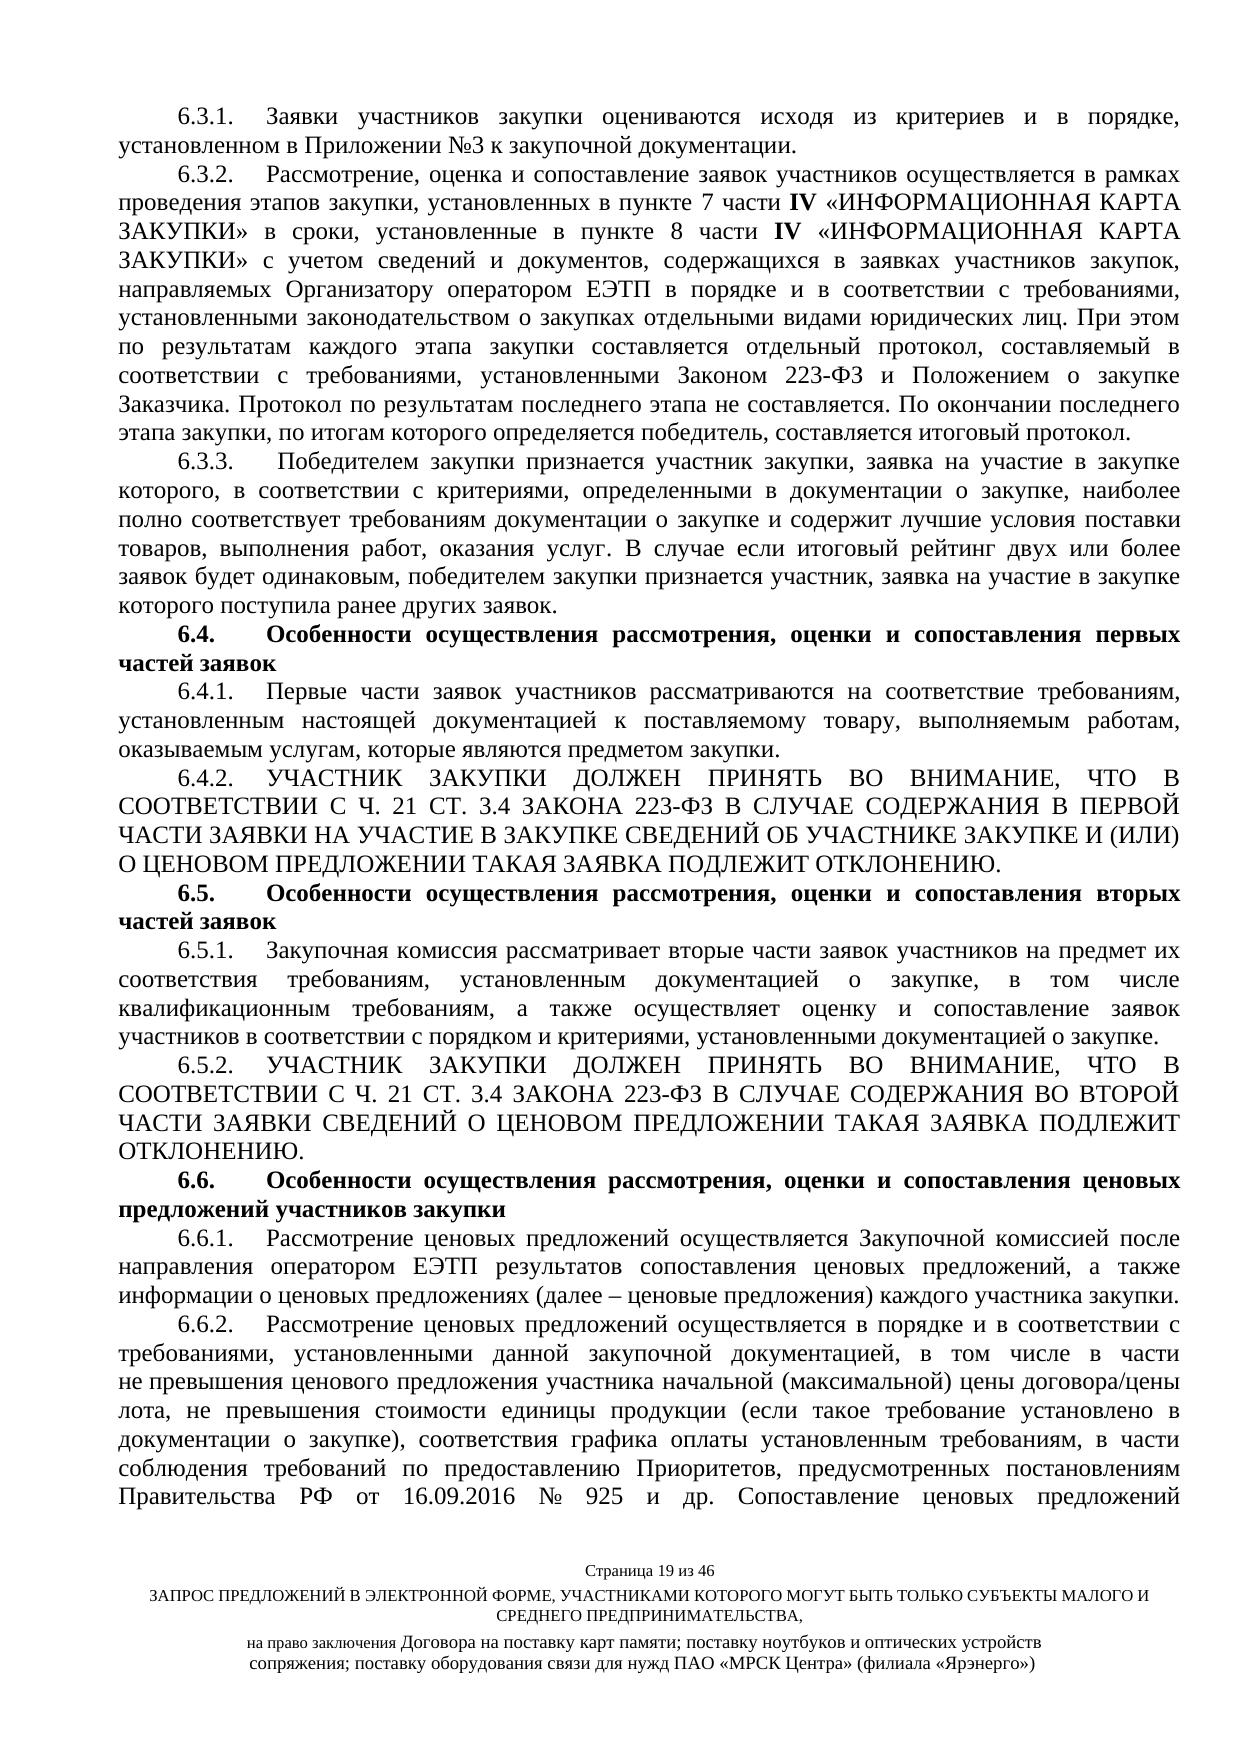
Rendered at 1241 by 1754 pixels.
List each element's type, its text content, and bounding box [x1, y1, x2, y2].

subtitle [118, 1309, 1181, 1510]
subtitle Первые части заявок участников рассматриваются на соответствие требованиям, установленным настоящей документацией к поставляемому товару, выполняемым работам, оказываемым услугам, которые являются предметом закупки. [118, 676, 1181, 763]
subtitle Заявки участников закупки оцениваются исходя из критериев и в порядке, установленном в Приложении №3 к закупочной документации. [118, 101, 1181, 159]
subtitle УЧАСТНИК ЗАКУПКИ ДОЛЖЕН ПРИНЯТЬ ВО ВНИМАНИЕ, ЧТО В СООТВЕТСТВИИ С Ч. 21 СТ. 3.4 ЗАКОНА 223-ФЗ В СЛУЧАЕ СОДЕРЖАНИЯ ВО ВТОРОЙ ЧАСТИ ЗАЯВКИ СВЕДЕНИЙ О ЦЕНОВОМ ПРЕДЛОЖЕНИИ ТАКАЯ ЗАЯВКА ПОДЛЕЖИТ ОТКЛОНЕНИЮ. [118, 1050, 1181, 1165]
subtitle Особенности осуществления рассмотрения, оценки и сопоставления вторых частей заявок [118, 878, 1181, 935]
subtitle Победителем закупки признается участник закупки, заявка на участие в закупке которого, в соответствии с критериями, определенными в документации о закупке, наиболее полно соответствует требованиям документации о закупке и содержит лучшие условия поставки товаров, выполнения работ, оказания услуг. В случае если итоговый рейтинг двух или более заявок будет одинаковым, победителем закупки признается участник, заявка на участие в закупке которого поступила ранее других заявок. [118, 446, 1181, 619]
subtitle Закупочная комиссия рассматривает вторые части заявок участников на предмет их соответствия требованиям, установленным документацией о закупке, в том числе квалификационным требованиям, а также осуществляет оценку и сопоставление заявок участников в соответствии с порядком и критериями, установленными документацией о закупке. [118, 935, 1181, 1050]
subtitle Особенности осуществления рассмотрения, оценки и сопоставления первых частей заявок [118, 619, 1181, 676]
subtitle Рассмотрение ценовых предложений осуществляется Закупочной комиссией после направления оператором ЕЭТП результатов сопоставления ценовых предложений, а также информации о ценовых предложениях (далее – ценовые предложения) каждого участника закупки. [118, 1223, 1181, 1309]
subtitle Рассмотрение, оценка и сопоставление заявок участников осуществляется в рамках проведения этапов закупки, установленных в пункте 7 части IV «ИНФОРМАЦИОННАЯ КАРТА ЗАКУПКИ» в сроки, установленные в пункте 8 части IV «ИНФОРМАЦИОННАЯ КАРТА ЗАКУПКИ» с учетом сведений и документов, содержащихся в заявках участников закупок, направляемых Организатору оператором ЕЭТП в порядке и в соответствии с требованиями, установленными законодательством о закупках отдельными видами юридических лиц. При этом по результатам каждого этапа закупки составляется отдельный протокол, составляемый в соответствии с требованиями, установленными Законом 223-ФЗ и Положением о закупке Заказчика. Протокол по результатам последнего этапа не составляется. По окончании последнего этапа закупки, по итогам которого определяется победитель, составляется итоговый протокол. [118, 159, 1181, 446]
subtitle УЧАСТНИК ЗАКУПКИ ДОЛЖЕН ПРИНЯТЬ ВО ВНИМАНИЕ, ЧТО В СООТВЕТСТВИИ С Ч. 21 СТ. 3.4 ЗАКОНА 223-ФЗ В СЛУЧАЕ СОДЕРЖАНИЯ В ПЕРВОЙ ЧАСТИ ЗАЯВКИ НА УЧАСТИЕ В ЗАКУПКЕ СВЕДЕНИЙ ОБ УЧАСТНИКЕ ЗАКУПКЕ И (ИЛИ) О ЦЕНОВОМ ПРЕДЛОЖЕНИИ ТАКАЯ ЗАЯВКА ПОДЛЕЖИТ ОТКЛОНЕНИЮ. [118, 763, 1181, 878]
subtitle Особенности осуществления рассмотрения, оценки и сопоставления ценовых предложений участников закупки [118, 1165, 1181, 1223]
